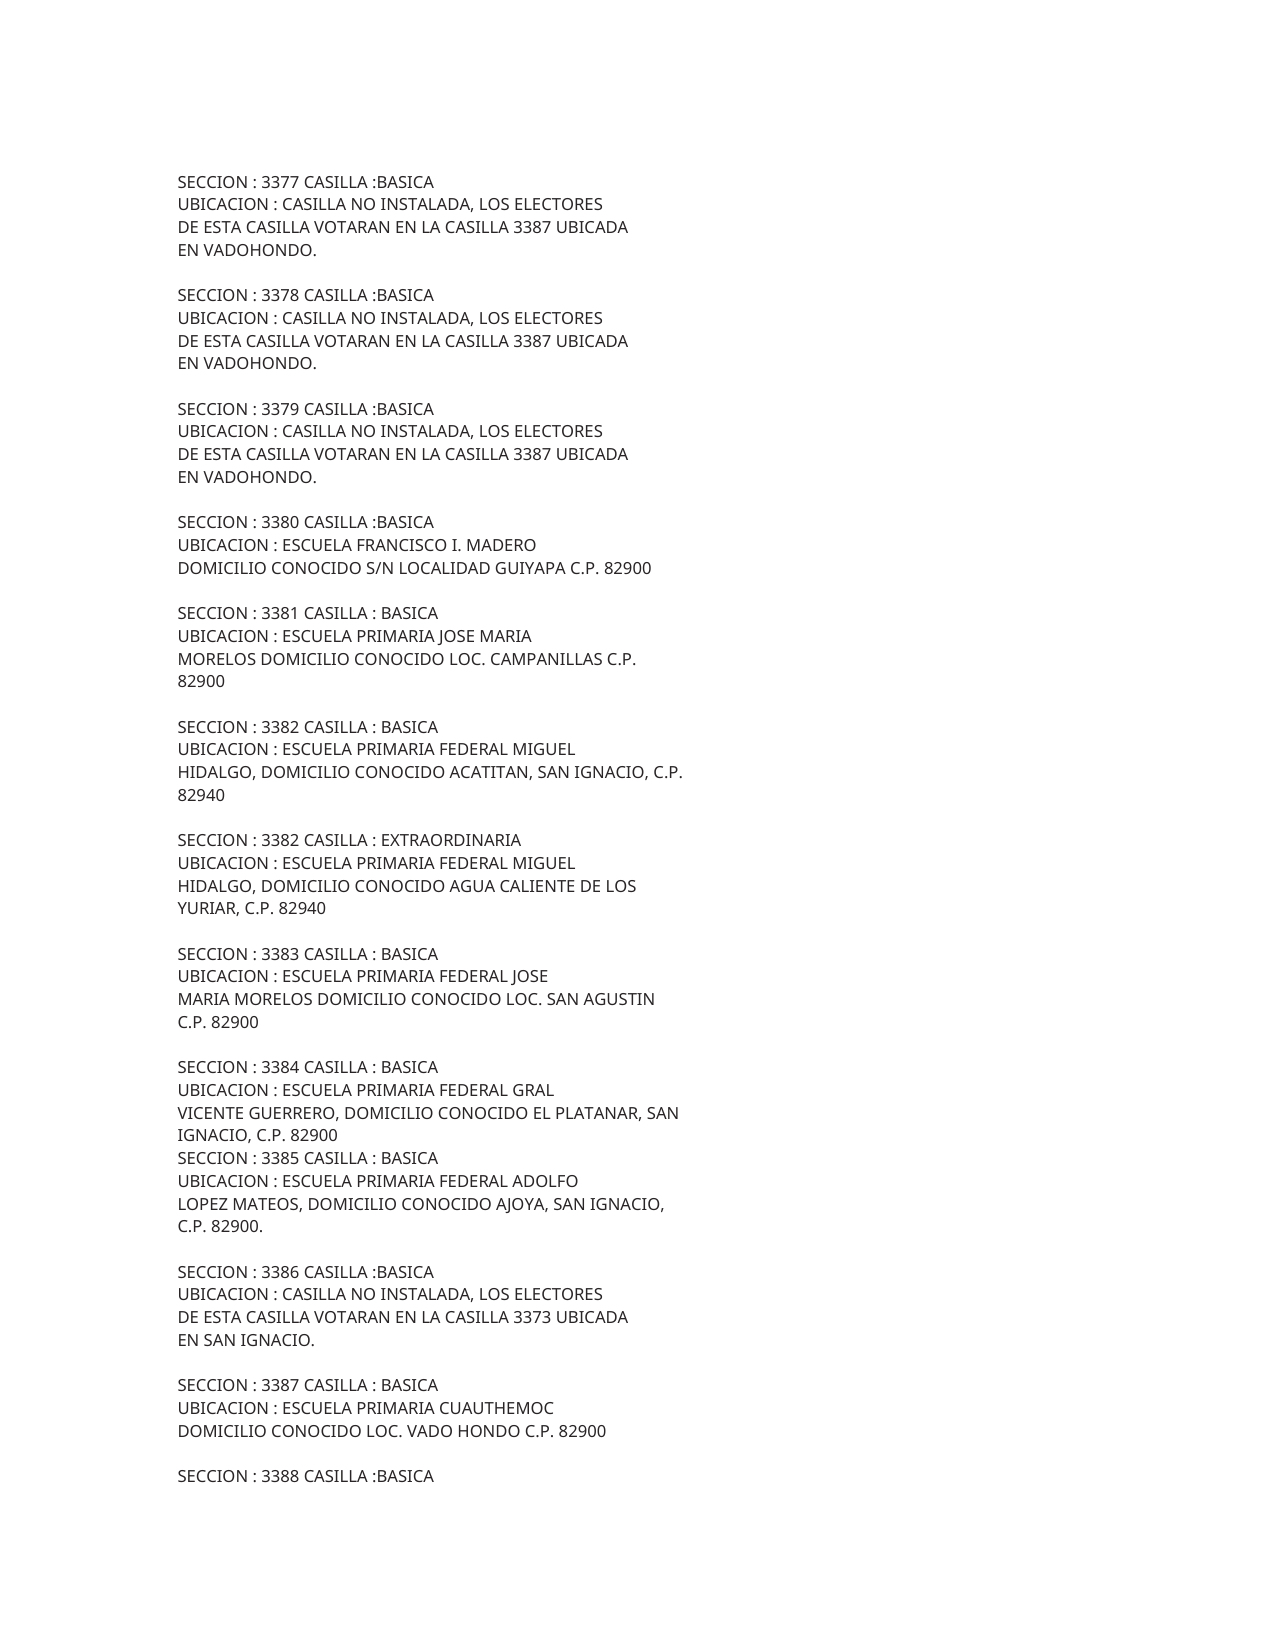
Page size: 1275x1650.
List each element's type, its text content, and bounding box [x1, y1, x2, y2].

text SECCION : 3384 CASILLA : BASICA [177, 1056, 1098, 1079]
text EN SAN IGNACIO. [177, 1328, 1098, 1351]
text SECCION : 3381 CASILLA : BASICA [177, 602, 1098, 624]
text UBICACION : ESCUELA PRIMARIA CUAUTHEMOC [177, 1397, 1098, 1419]
text SECCION : 3382 CASILLA : BASICA [177, 715, 1098, 738]
text SECCION : 3378 CASILLA :BASICA [177, 284, 1098, 307]
text DE ESTA CASILLA VOTARAN EN LA CASILLA 3373 UBICADA [177, 1306, 1098, 1328]
text 82940 [177, 783, 1098, 806]
text MARIA MORELOS DOMICILIO CONOCIDO LOC. SAN AGUSTIN [177, 988, 1098, 1011]
text EN VADOHONDO. [177, 352, 1098, 375]
text EN VADOHONDO. [177, 238, 1098, 261]
text HIDALGO, DOMICILIO CONOCIDO ACATITAN, SAN IGNACIO, C.P. [177, 761, 1098, 783]
text UBICACION : ESCUELA PRIMARIA FEDERAL JOSE [177, 965, 1098, 988]
text C.P. 82900. [177, 1215, 1098, 1238]
text IGNACIO, C.P. 82900 [177, 1124, 1098, 1147]
text SECCION : 3379 CASILLA :BASICA [177, 397, 1098, 420]
text UBICACION : ESCUELA PRIMARIA FEDERAL MIGUEL [177, 738, 1098, 761]
text UBICACION : ESCUELA PRIMARIA FEDERAL MIGUEL [177, 852, 1098, 874]
text MORELOS DOMICILIO CONOCIDO LOC. CAMPANILLAS C.P. [177, 647, 1098, 670]
text SECCION : 3377 CASILLA :BASICA [177, 170, 1098, 193]
text UBICACION : ESCUELA PRIMARIA FEDERAL ADOLFO [177, 1169, 1098, 1192]
text DE ESTA CASILLA VOTARAN EN LA CASILLA 3387 UBICADA [177, 216, 1098, 238]
text SECCION : 3382 CASILLA : EXTRAORDINARIA [177, 829, 1098, 852]
text UBICACION : CASILLA NO INSTALADA, LOS ELECTORES [177, 420, 1098, 443]
text SECCION : 3385 CASILLA : BASICA [177, 1147, 1098, 1169]
text C.P. 82900 [177, 1011, 1098, 1033]
text DE ESTA CASILLA VOTARAN EN LA CASILLA 3387 UBICADA [177, 329, 1098, 352]
text SECCION : 3380 CASILLA :BASICA [177, 511, 1098, 534]
text DE ESTA CASILLA VOTARAN EN LA CASILLA 3387 UBICADA [177, 443, 1098, 466]
text SECCION : 3383 CASILLA : BASICA [177, 942, 1098, 965]
text HIDALGO, DOMICILIO CONOCIDO AGUA CALIENTE DE LOS [177, 874, 1098, 897]
text UBICACION : CASILLA NO INSTALADA, LOS ELECTORES [177, 1283, 1098, 1306]
text EN VADOHONDO. [177, 466, 1098, 488]
text UBICACION : CASILLA NO INSTALADA, LOS ELECTORES [177, 307, 1098, 329]
text SECCION : 3386 CASILLA :BASICA [177, 1260, 1098, 1283]
text UBICACION : ESCUELA FRANCISCO I. MADERO [177, 534, 1098, 556]
text 82900 [177, 670, 1098, 693]
text VICENTE GUERRERO, DOMICILIO CONOCIDO EL PLATANAR, SAN [177, 1101, 1098, 1124]
text LOPEZ MATEOS, DOMICILIO CONOCIDO AJOYA, SAN IGNACIO, [177, 1192, 1098, 1215]
text UBICACION : ESCUELA PRIMARIA JOSE MARIA [177, 624, 1098, 647]
text UBICACION : ESCUELA PRIMARIA FEDERAL GRAL [177, 1079, 1098, 1101]
text DOMICILIO CONOCIDO S/N LOCALIDAD GUIYAPA C.P. 82900 [177, 556, 1098, 579]
text SECCION : 3387 CASILLA : BASICA [177, 1374, 1098, 1397]
text SECCION : 3388 CASILLA :BASICA [177, 1465, 1098, 1487]
text YURIAR, C.P. 82940 [177, 897, 1098, 920]
text UBICACION : CASILLA NO INSTALADA, LOS ELECTORES [177, 193, 1098, 216]
text DOMICILIO CONOCIDO LOC. VADO HONDO C.P. 82900 [177, 1419, 1098, 1442]
